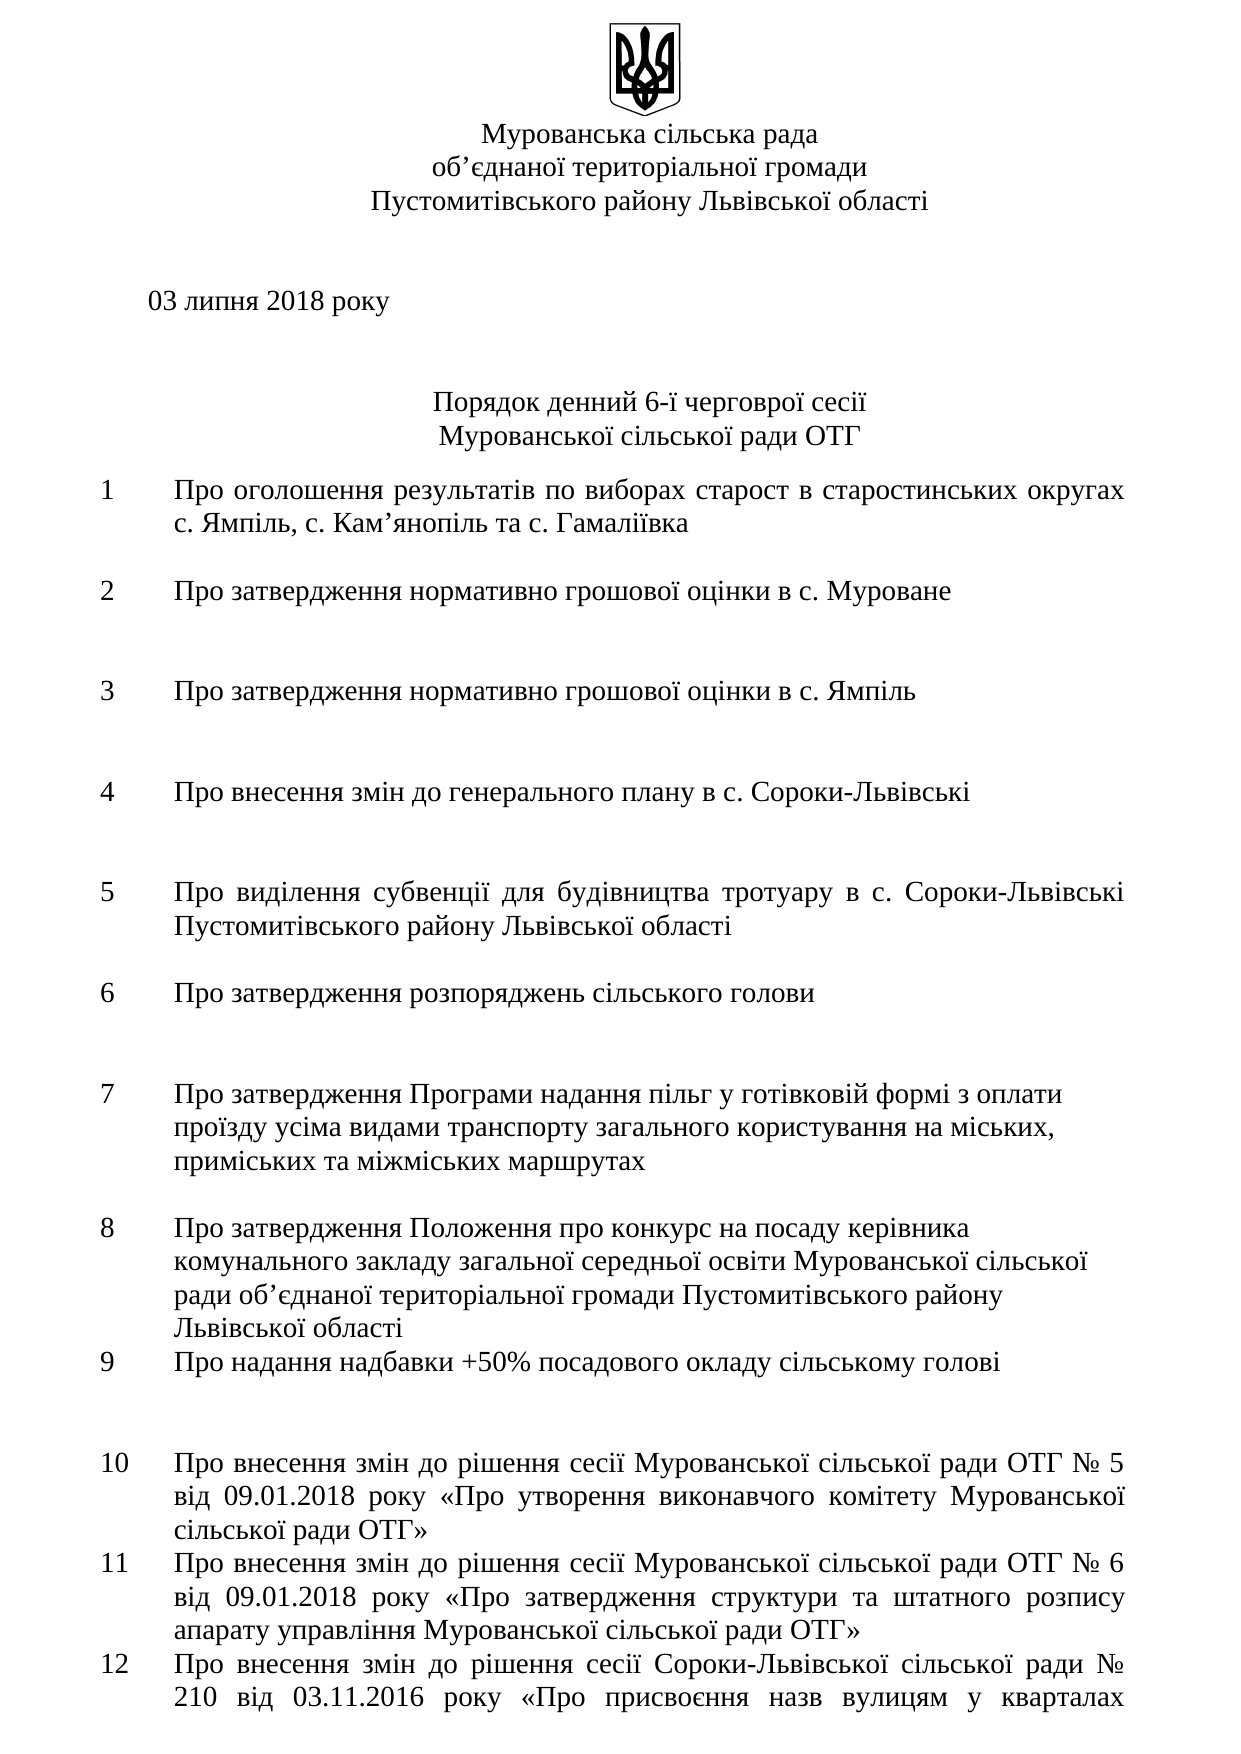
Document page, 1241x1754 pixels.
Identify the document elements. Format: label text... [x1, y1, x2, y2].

table_cell Про внесення змін до генерального плану в с. Сороки-Львівські [162, 774, 1137, 874]
table_header 1 [89, 472, 162, 573]
table_cell Про затвердження Програми надання пільг у готівковій формі з оплати проїзду усіма видами транспорту загального користування на міських, приміських та міжміських маршрутах [162, 1076, 1137, 1210]
table_cell 3 [89, 673, 162, 774]
text Мурованської сільської ради ОТГ [148, 418, 1152, 451]
table_cell Про затвердження нормативно грошової оцінки в с. Муроване [162, 573, 1137, 673]
table_cell 6 [89, 975, 162, 1076]
picture [607, 20, 684, 116]
table_cell 12 [89, 1646, 162, 1724]
table_cell 2 [89, 573, 162, 673]
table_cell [162, 1646, 1137, 1724]
table_cell 5 [89, 875, 162, 975]
text Порядок денний 6-ї черговрої сесії [148, 384, 1152, 418]
table_cell 11 [89, 1545, 162, 1646]
table_header Про оголошення результатів по виборах старост в старостинських округах с. Ямпіль, с. Кам’янопіль та с. Гамаліївка [162, 472, 1137, 573]
table_cell Про затвердження нормативно грошової оцінки в с. Ямпіль [162, 673, 1137, 774]
table_cell 10 [89, 1445, 162, 1545]
table_cell Про внесення змін до рішення сесії Мурованської сільської ради ОТГ № 6 від 09.01.2018 року «Про затвердження структури та штатного розпису апарату управління Мурованської сільської ради ОТГ» [162, 1545, 1137, 1646]
table_cell Про виділення субвенції для будівництва тротуару в с. Сороки-Львівські Пустомитівського району Львівської області [162, 875, 1137, 975]
table_cell Про затвердження Положення про конкурс на посаду керівника комунального закладу загальної середньої освіти Мурованської сільської ради об’єднаної територіальної громади Пустомитівського району Львівської області [162, 1210, 1137, 1344]
text об’єднаної територіальної громади [148, 149, 1152, 183]
text Мурованська сільська рада [148, 29, 1152, 149]
text Пустомитівського району Львівської області [148, 183, 1152, 216]
table_cell 4 [89, 774, 162, 874]
table_cell Про затвердження розпоряджень сільського голови [162, 975, 1137, 1076]
table_cell 7 [89, 1076, 162, 1210]
text 03 липня 2018 року [148, 283, 1152, 317]
table_cell Про внесення змін до рішення сесії Мурованської сільської ради ОТГ № 5 від 09.01.2018 року «Про утворення виконавчого комітету Мурованської сільської ради ОТГ» [162, 1445, 1137, 1545]
table_cell Про надання надбавки +50% посадового окладу сільському голові [162, 1344, 1137, 1445]
table_cell 9 [89, 1344, 162, 1445]
table_cell 8 [89, 1210, 162, 1344]
